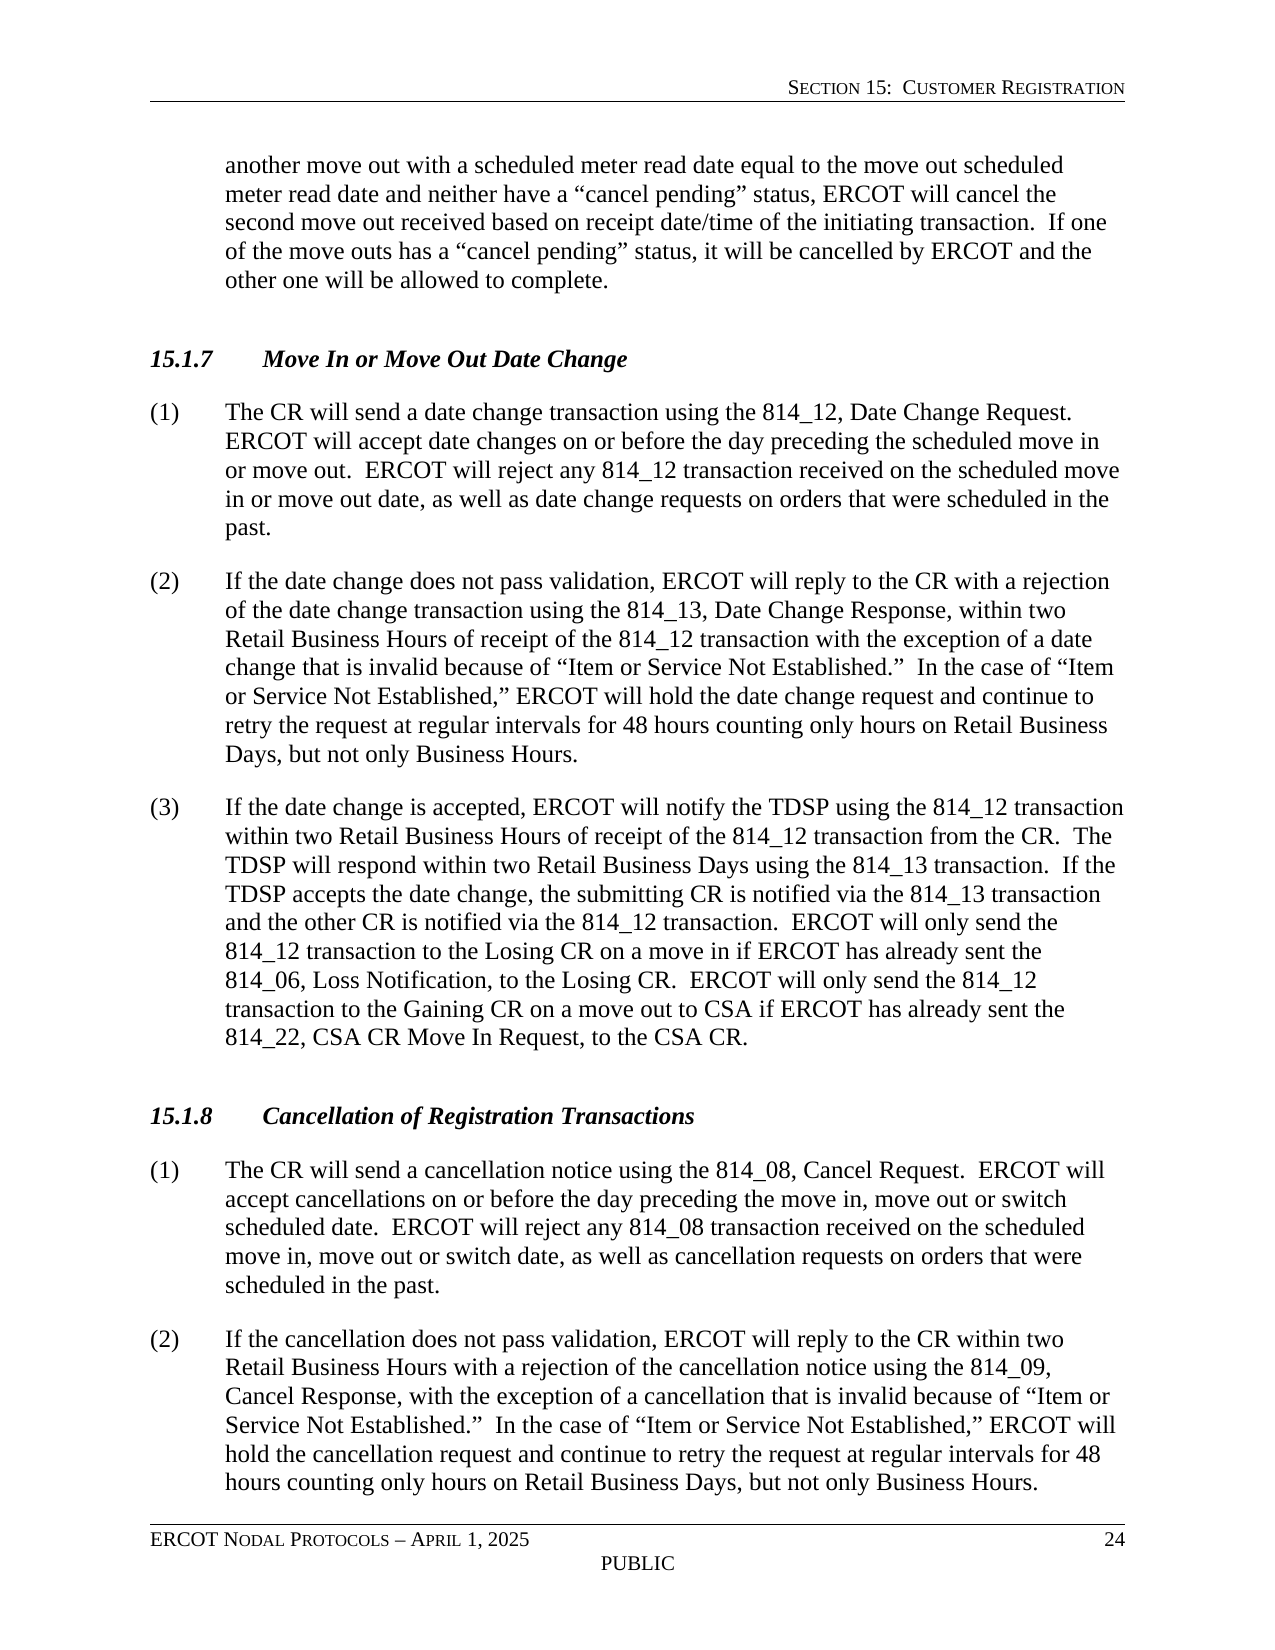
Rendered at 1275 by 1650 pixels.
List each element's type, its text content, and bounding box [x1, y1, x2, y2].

text (2) If the cancellation does not pass validation, ERCOT will reply to the CR within two Retail Business Hours with a rejection of the cancellation notice using the 814_09, Cancel Response, with the exception of a cancellation that is invalid because of “Item or Service Not Established.” In the case of “Item or Service Not Established,” ERCOT will hold the cancellation request and continue to retry the request at regular intervals for 48 hours counting only hours on Retail Business Days, but not only Business Hours. [150, 1324, 1125, 1496]
text (1) The CR will send a cancellation notice using the 814_08, Cancel Request. ERCOT will accept cancellations on or before the day preceding the move in, move out or switch scheduled date. ERCOT will reject any 814_08 transaction received on the scheduled move in, move out or switch date, as well as cancellation requests on orders that were scheduled in the past. [150, 1155, 1125, 1299]
text (3) If the date change is accepted, ERCOT will notify the TDSP using the 814_12 transaction within two Retail Business Hours of receipt of the 814_12 transaction from the CR. The TDSP will respond within two Retail Business Days using the 814_13 transaction. If the TDSP accepts the date change, the submitting CR is notified via the 814_13 transaction and the other CR is notified via the 814_12 transaction. ERCOT will only send the 814_12 transaction to the Losing CR on a move in if ERCOT has already sent the 814_06, Loss Notification, to the Losing CR. ERCOT will only send the 814_12 transaction to the Gaining CR on a move out to CSA if ERCOT has already sent the 814_22, CSA CR Move In Request, to the CSA CR. [150, 792, 1125, 1051]
text 15.1.7 Move In or Move Out Date Change [150, 344, 1125, 372]
text 15.1.8 Cancellation of Registration Transactions [150, 1101, 1125, 1130]
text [150, 150, 1125, 294]
text (2) If the date change does not pass validation, ERCOT will reply to the CR with a rejection of the date change transaction using the 814_13, Date Change Response, within two Retail Business Hours of receipt of the 814_12 transaction with the exception of a date change that is invalid because of “Item or Service Not Established.” In the case of “Item or Service Not Established,” ERCOT will hold the date change request and continue to retry the request at regular intervals for 48 hours counting only hours on Retail Business Days, but not only Business Hours. [150, 566, 1125, 767]
text (1) The CR will send a date change transaction using the 814_12, Date Change Request. ERCOT will accept date changes on or before the day preceding the scheduled move in or move out. ERCOT will reject any 814_12 transaction received on the scheduled move in or move out date, as well as date change requests on orders that were scheduled in the past. [150, 397, 1125, 541]
